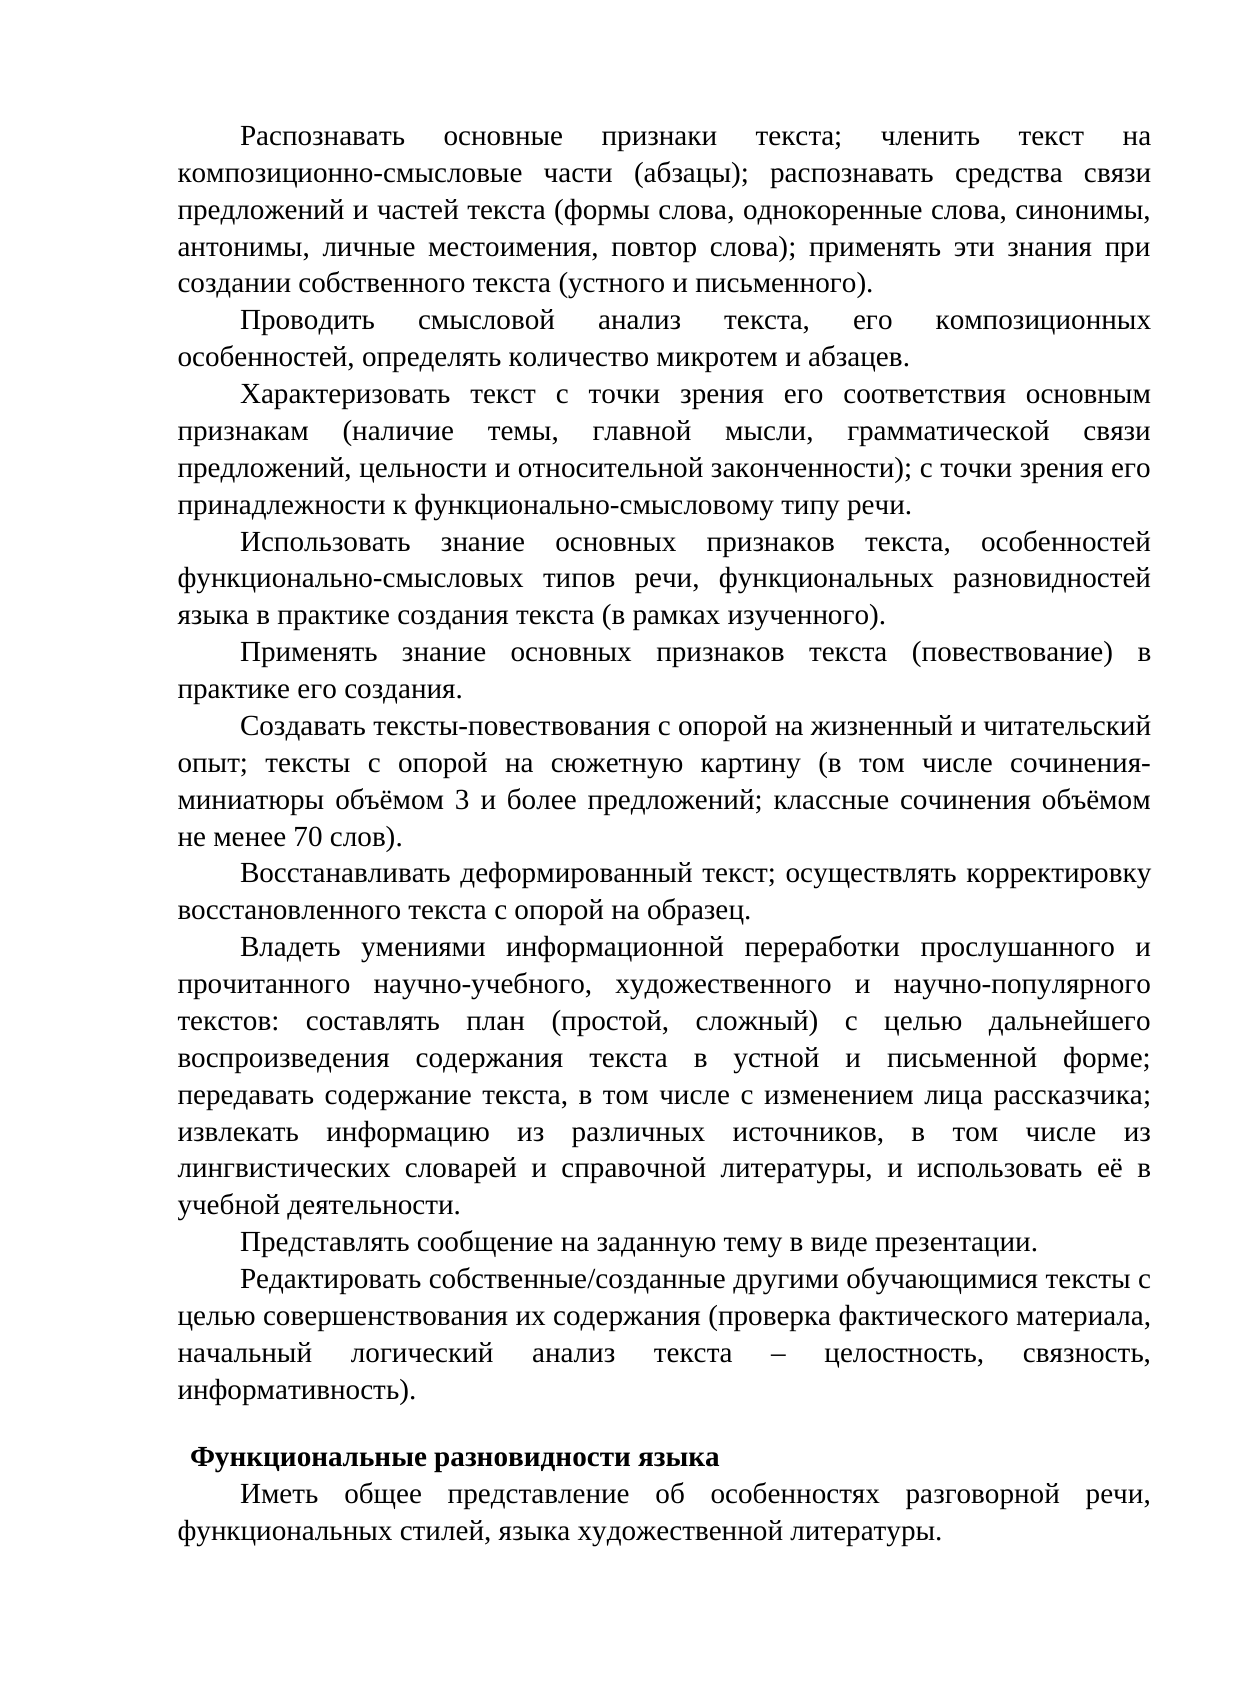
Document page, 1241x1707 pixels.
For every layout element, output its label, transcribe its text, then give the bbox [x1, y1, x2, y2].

text Редактировать собственные/созданные другими обучающимися тексты с целью совершенствования их содержания (проверка фактического материала, начальный логический анализ текста – целостность, связность, информативность). [177, 1261, 1152, 1405]
text Иметь общее представление об особенностях разговорной речи, функциональных стилей, языка художественной литературы. [177, 1476, 1152, 1547]
text Представлять сообщение на заданную тему в виде презентации. [177, 1224, 1152, 1258]
text Распознавать основные признаки текста; членить текст на композиционно-смысловые части (абзацы); распознавать средства связи предложений и частей текста (формы слова, однокоренные слова, синонимы, антонимы, личные местоимения, повтор слова); применять эти знания при создании собственного текста (устного и письменного). [177, 118, 1152, 299]
text Характеризовать текст с точки зрения его соответствия основным признакам (наличие темы, главной мысли, грамматической связи предложений, цельности и относительной законченности); с точки зрения его принадлежности к функционально-смысловому типу речи. [177, 376, 1152, 520]
text Восстанавливать деформированный текст; осуществлять корректировку восстановленного текста с опорой на образец. [177, 856, 1152, 926]
text Применять знание основных признаков текста (повествование) в практике его создания. [177, 634, 1152, 705]
text Владеть умениями информационной переработки прослушанного и прочитанного научно-учебного, художественного и научно-популярного текстов: составлять план (простой, сложный) с целью дальнейшего воспроизведения содержания текста в устной и письменной форме; передавать содержание текста, в том числе с изменением лица рассказчика; извлекать информацию из различных источников, в том числе из лингвистических словарей и справочной литературы, и использовать её в учебной деятельности. [177, 929, 1152, 1221]
text Проводить смысловой анализ текста, его композиционных особенностей, определять количество микротем и абзацев. [177, 302, 1152, 373]
text Создавать тексты-повествования с опорой на жизненный и читательский опыт; тексты с опорой на сюжетную картину (в том числе сочинения-миниатюры объёмом 3 и более предложений; классные сочинения объёмом не менее 70 слов). [177, 708, 1152, 852]
text Использовать знание основных признаков текста, особенностей функционально-смысловых типов речи, функциональных разновидностей языка в практике создания текста (в рамках изученного). [177, 524, 1152, 631]
text Функциональные разновидности языка [190, 1439, 1152, 1473]
